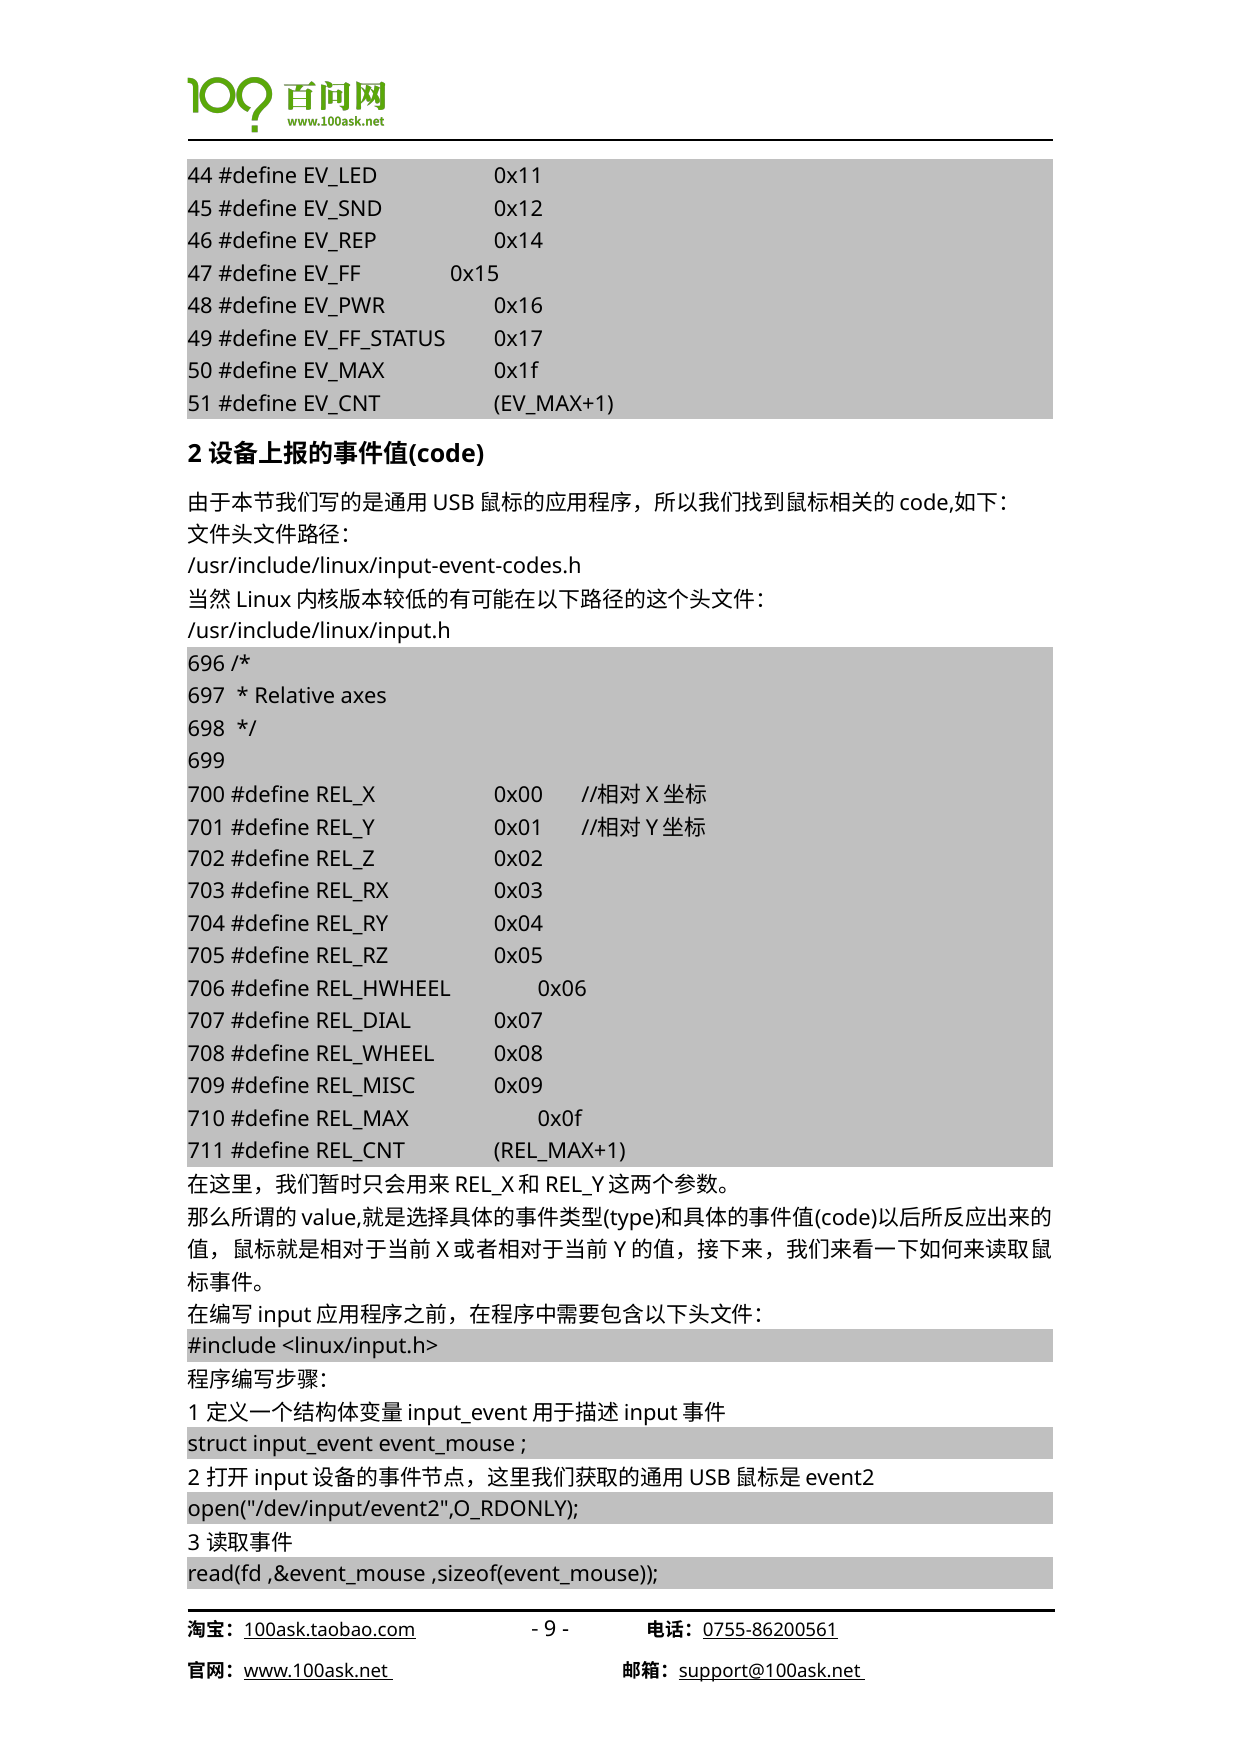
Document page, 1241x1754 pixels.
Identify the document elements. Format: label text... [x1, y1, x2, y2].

text struct input_event event_mouse ; [187, 1427, 1053, 1459]
text /usr/include/linux/input-event-codes.h [187, 549, 1053, 582]
text 698 */ [187, 712, 1053, 744]
text 1 定义一个结构体变量input_event用于描述input事件 [187, 1394, 1053, 1427]
text 702 #define REL_Z 0x02 [187, 842, 1053, 874]
text 由于本节我们写的是通用USB鼠标的应用程序，所以我们找到鼠标相关的code,如下： [187, 484, 1053, 517]
text 49 #define EV_FF_STATUS 0x17 [187, 322, 1053, 354]
text 2 设备上报的事件值(code) [187, 419, 1053, 484]
text 706 #define REL_HWHEEL 0x06 [187, 972, 1053, 1004]
text /usr/include/linux/input.h [187, 614, 1053, 647]
text 程序编写步骤： [187, 1362, 1053, 1394]
text 697 * Relative axes [187, 679, 1053, 712]
text read(fd ,&event_mouse ,sizeof(event_mouse)); [187, 1557, 1053, 1589]
text 在编写input应用程序之前，在程序中需要包含以下头文件： [187, 1297, 1053, 1329]
text 705 #define REL_RZ 0x05 [187, 939, 1053, 972]
text 45 #define EV_SND 0x12 [187, 192, 1053, 224]
text 51 #define EV_CNT (EV_MAX+1) [187, 387, 1053, 419]
text 46 #define EV_REP 0x14 [187, 224, 1053, 257]
text 3 读取事件 [187, 1524, 1053, 1557]
picture [187, 77, 386, 138]
text 711 #define REL_CNT (REL_MAX+1) [187, 1134, 1053, 1167]
text 708 #define REL_WHEEL 0x08 [187, 1037, 1053, 1069]
text 700 #define REL_X 0x00 //相对X坐标 [187, 777, 1053, 809]
text 在这里，我们暂时只会用来REL_X和REL_Y这两个参数。 [187, 1167, 1053, 1199]
text 2 打开input设备的事件节点，这里我们获取的通用USB鼠标是event2 [187, 1459, 1053, 1492]
text #include <linux/input.h> [187, 1329, 1053, 1362]
text 50 #define EV_MAX 0x1f [187, 354, 1053, 387]
text 47 #define EV_FF 0x15 [187, 257, 1053, 289]
text 44 #define EV_LED 0x11 [187, 159, 1053, 192]
text 696 /* [187, 647, 1053, 679]
text 那么所谓的value,就是选择具体的事件类型(type)和具体的事件值(code)以后所反应出来的值，鼠标就是相对于当前X或者相对于当前Y的值，接下来，我们来看一下如何来读取鼠标事件。 [187, 1199, 1053, 1297]
text 699 [187, 744, 1053, 777]
text 710 #define REL_MAX 0x0f [187, 1102, 1053, 1134]
text 48 #define EV_PWR 0x16 [187, 289, 1053, 322]
text 文件头文件路径： [187, 517, 1053, 549]
text open("/dev/input/event2",O_RDONLY); [187, 1492, 1053, 1524]
text 当然Linux内核版本较低的有可能在以下路径的这个头文件： [187, 582, 1053, 614]
text 707 #define REL_DIAL 0x07 [187, 1004, 1053, 1037]
text 704 #define REL_RY 0x04 [187, 907, 1053, 939]
text 709 #define REL_MISC 0x09 [187, 1069, 1053, 1102]
text 703 #define REL_RX 0x03 [187, 874, 1053, 907]
text 701 #define REL_Y 0x01 //相对Y坐标 [187, 809, 1053, 842]
